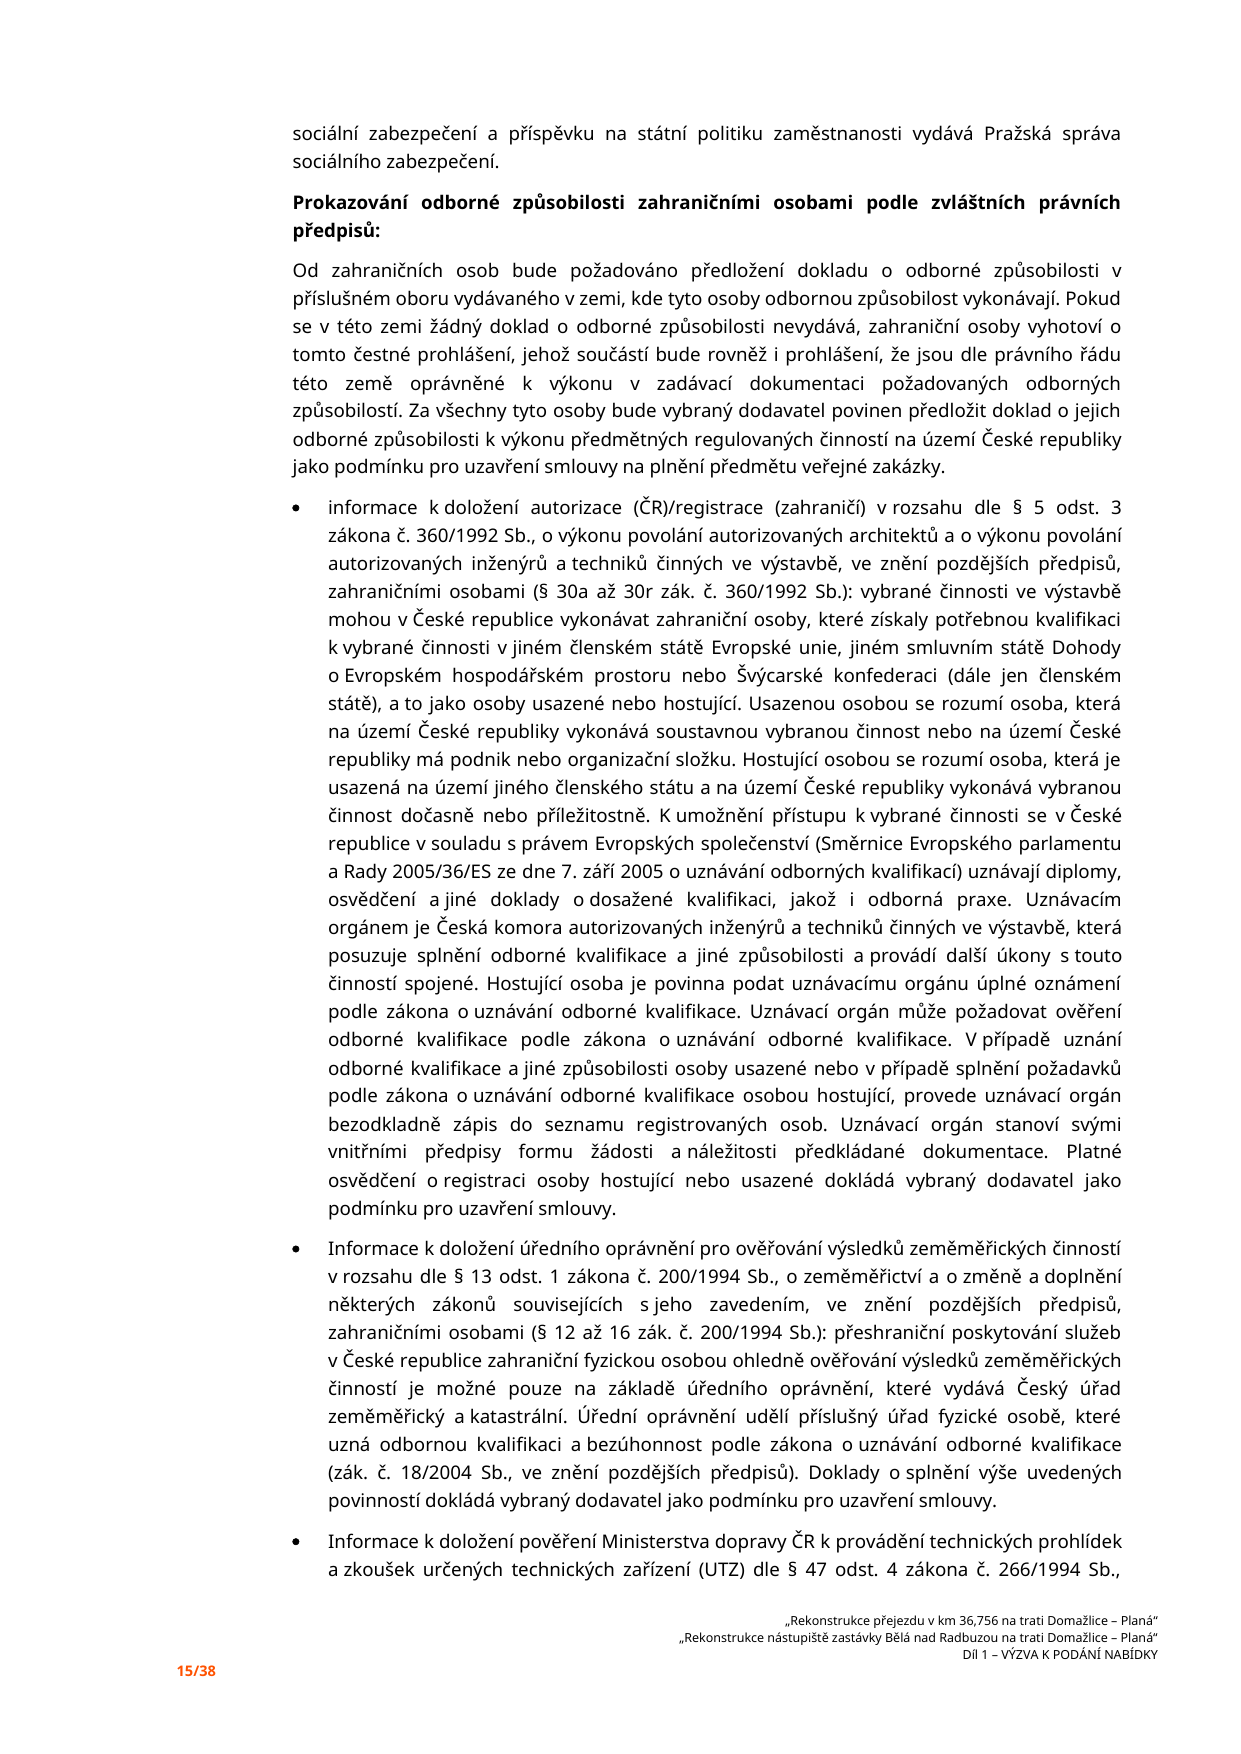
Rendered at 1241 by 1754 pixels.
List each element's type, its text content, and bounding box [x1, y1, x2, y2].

text informace k doložení autorizace (ČR)/registrace (zahraničí) v rozsahu dle § 5 odst. 3 zákona č. 360/1992 Sb., o výkonu povolání autorizovaných architektů a o výkonu povolání autorizovaných inženýrů a techniků činných ve výstavbě, ve znění pozdějších předpisů, zahraničními osobami (§ 30a až 30r zák. č. 360/1992 Sb.): vybrané činnosti ve výstavbě mohou v České republice vykonávat zahraniční osoby, které získaly potřebnou kvalifikaci k vybrané činnosti v jiném členském státě Evropské unie, jiném smluvním státě Dohody o Evropském hospodářském prostoru nebo Švýcarské konfederaci (dále jen členském státě), a to jako osoby usazené nebo hostující. Usazenou osobou se rozumí osoba, která na území České republiky vykonává soustavnou vybranou činnost nebo na území České republiky má podnik nebo organizační složku. Hostující osobou se rozumí osoba, která je usazená na území jiného členského státu a na území České republiky vykonává vybranou činnost dočasně nebo příležitostně. K umožnění přístupu k vybrané činnosti se v České republice v souladu s právem Evropských společenství (Směrnice Evropského parlamentu a Rady 2005/36/ES ze dne 7. září 2005 o uznávání odborných kvalifikací) uznávají diplomy, osvědčení a jiné doklady o dosažené kvalifikaci, jakož i odborná praxe. Uznávacím orgánem je Česká komora autorizovaných inženýrů a techniků činných ve výstavbě, která posuzuje splnění odborné kvalifikace a jiné způsobilosti a provádí další úkony s touto činností spojené. Hostující osoba je povinna podat uznávacímu orgánu úplné oznámení podle zákona o uznávání odborné kvalifikace. Uznávací orgán může požadovat ověření odborné kvalifikace podle zákona o uznávání odborné kvalifikace. V případě uznání odborné kvalifikace a jiné způsobilosti osoby usazené nebo v případě splnění požadavků podle zákona o uznávání odborné kvalifikace osobou hostující, provede uznávací orgán bezodkladně zápis do seznamu registrovaných osob. Uznávací orgán stanoví svými vnitřními předpisy formu žádosti a náležitosti předkládané dokumentace. Platné osvědčení o registraci osoby hostující nebo usazené dokládá vybraný dodavatel jako podmínku pro uzavření smlouvy. [292, 494, 1122, 1220]
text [292, 121, 1122, 174]
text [292, 1528, 1122, 1582]
text Informace k doložení úředního oprávnění pro ověřování výsledků zeměměřických činností v rozsahu dle § 13 odst. 1 zákona č. 200/1994 Sb., o zeměměřictví a o změně a doplnění některých zákonů souvisejících s jeho zavedením, ve znění pozdějších předpisů, zahraničními osobami (§ 12 až 16 zák. č. 200/1994 Sb.): přeshraniční poskytování služeb v České republice zahraniční fyzickou osobou ohledně ověřování výsledků zeměměřických činností je možné pouze na základě úředního oprávnění, které vydává Český úřad zeměměřický a katastrální. Úřední oprávnění udělí příslušný úřad fyzické osobě, které uzná odbornou kvalifikaci a bezúhonnost podle zákona o uznávání odborné kvalifikace (zák. č. 18/2004 Sb., ve znění pozdějších předpisů). Doklady o splnění výše uvedených povinností dokládá vybraný dodavatel jako podmínku pro uzavření smlouvy. [292, 1235, 1122, 1513]
text Od zahraničních osob bude požadováno předložení dokladu o odborné způsobilosti v příslušném oboru vydávaného v zemi, kde tyto osoby odbornou způsobilost vykonávají. Pokud se v této zemi žádný doklad o odborné způsobilosti nevydává, zahraniční osoby vyhotoví o tomto čestné prohlášení, jehož součástí bude rovněž i prohlášení, že jsou dle právního řádu této země oprávněné k výkonu v zadávací dokumentaci požadovaných odborných způsobilostí. Za všechny tyto osoby bude vybraný dodavatel povinen předložit doklad o jejich odborné způsobilosti k výkonu předmětných regulovaných činností na území České republiky jako podmínku pro uzavření smlouvy na plnění předmětu veřejné zakázky. [292, 258, 1122, 479]
text Prokazování odborné způsobilosti zahraničními osobami podle zvláštních právních předpisů: [292, 189, 1122, 243]
